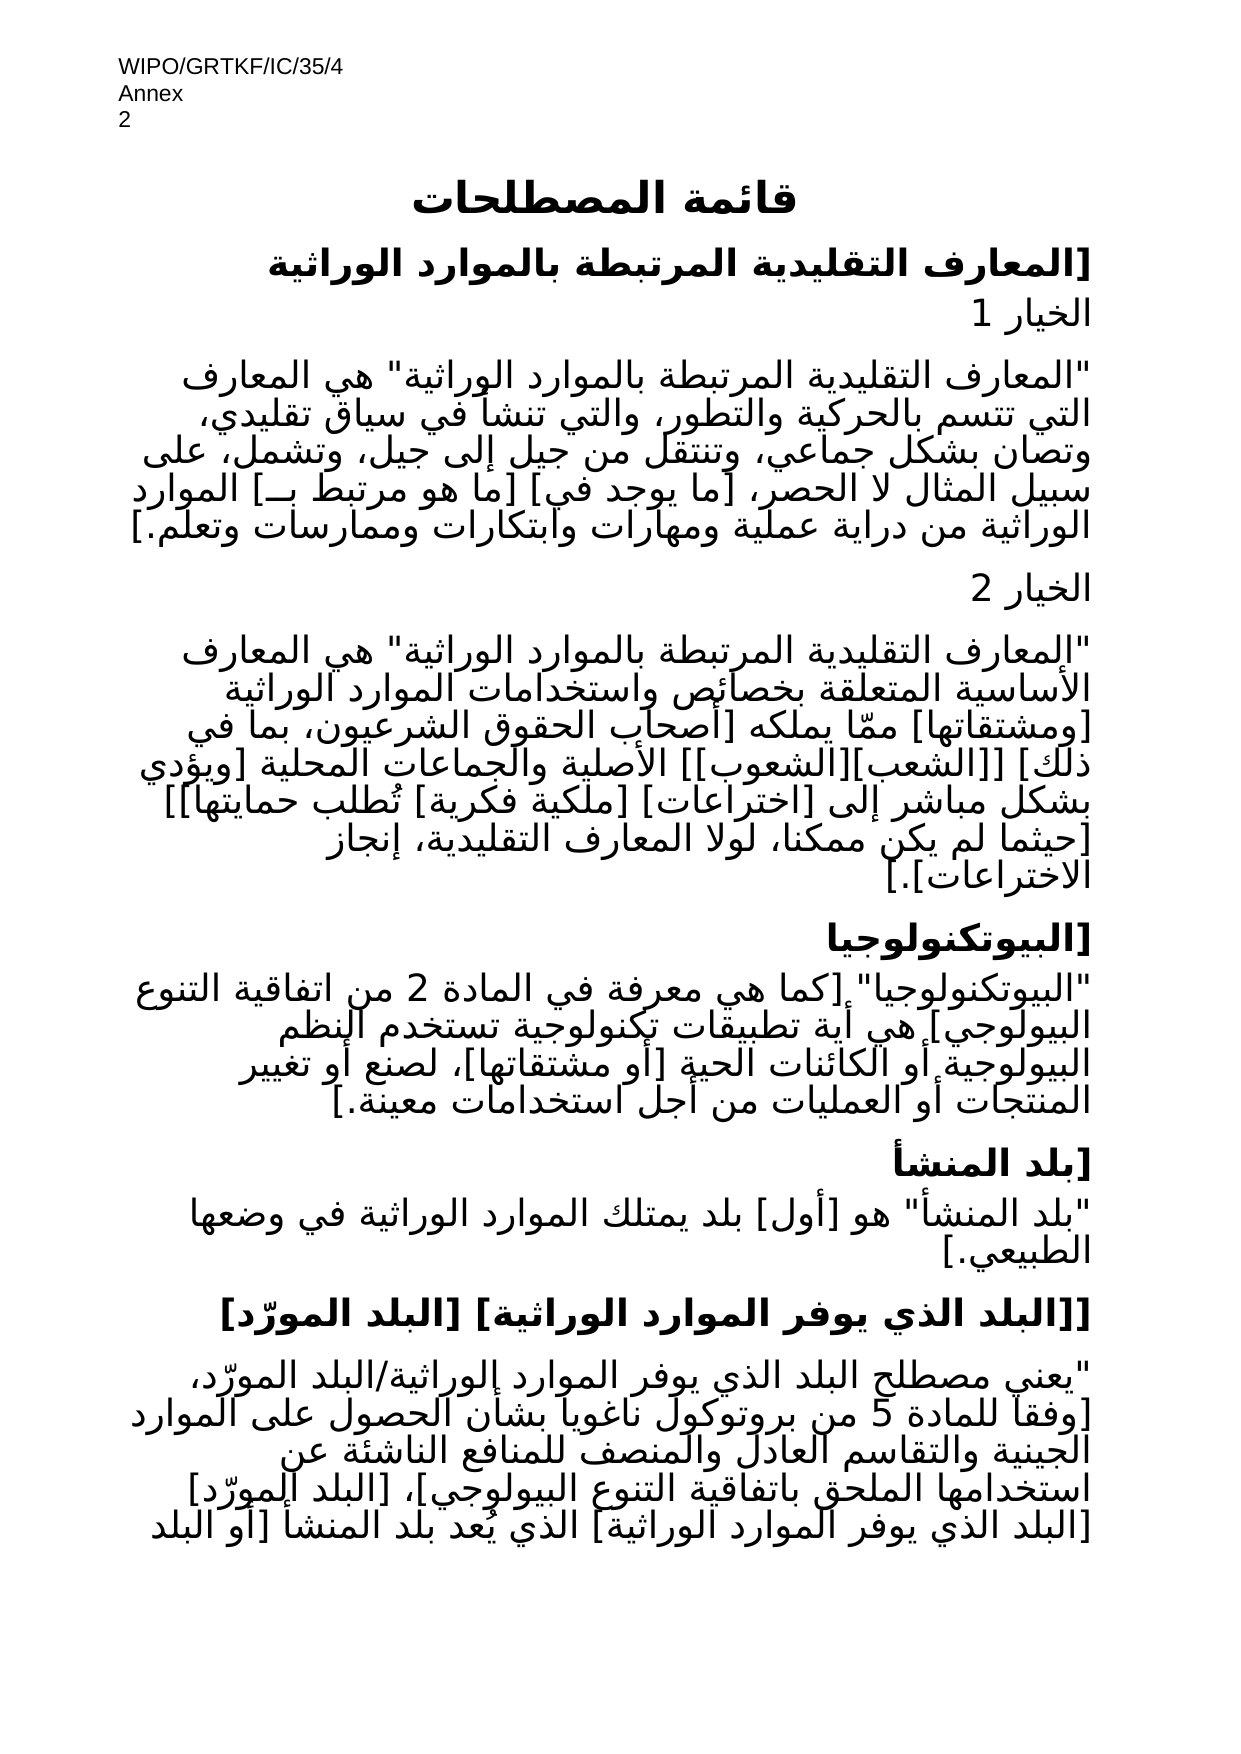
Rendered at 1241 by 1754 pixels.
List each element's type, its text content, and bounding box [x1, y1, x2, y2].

text [المعارف التقليدية المرتبطة بالموارد الوراثية [118, 246, 1092, 283]
text "المعارف التقليدية المرتبطة بالموارد الوراثية" هي المعارف التي تتسم بالحركية والتطور، والتي تنشأ في سياق تقليدي، وتصان بشكل جماعي، وتنتقل من جيل إلى جيل، وتشمل، على سبيل المثال لا الحصر، [ما يوجد في] [ما هو مرتبط بــ] الموارد الوراثية من دراية عملية ومهارات وابتكارات وممارسات وتعلم.] [118, 358, 1092, 546]
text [118, 1358, 1092, 1546]
text [[البلد الذي يوفر الموارد الوراثية] [البلد المورّد] [118, 1296, 1092, 1333]
text الخيار 2 [118, 571, 1092, 608]
text "المعارف التقليدية المرتبطة بالموارد الوراثية" هي المعارف الأساسية المتعلقة بخصائص واستخدامات الموارد الوراثية [ومشتقاتها] ممّا يملكه [أصحاب الحقوق الشرعيون، بما في ذلك] [[الشعب][الشعوب]] الأصلية والجماعات المحلية [ويؤدي بشكل مباشر إلى [اختراعات] [ملكية فكرية] تُطلب حمايتها]] [حيثما لم يكن ممكنا، لولا المعارف التقليدية، إنجاز الاختراعات].] [118, 633, 1092, 896]
text "البيوتكنولوجيا" [كما هي معرفة في المادة 2 من اتفاقية التنوع البيولوجي] هي أية تطبيقات تكنولوجية تستخدم النظم البيولوجية أو الكائنات الحية [أو مشتقاتها]، لصنع أو تغيير المنتجات أو العمليات من أجل استخدامات معينة.] [118, 971, 1092, 1121]
text "بلد المنشأ" هو [أول] بلد يمتلك الموارد الوراثية في وضعها الطبيعي.] [118, 1196, 1092, 1271]
text الخيار 1 [118, 296, 1092, 333]
text [البيوتكنولوجيا [118, 921, 1092, 958]
text [بلد المنشأ [118, 1146, 1092, 1183]
text قائمة المصطلحات [118, 183, 1092, 221]
